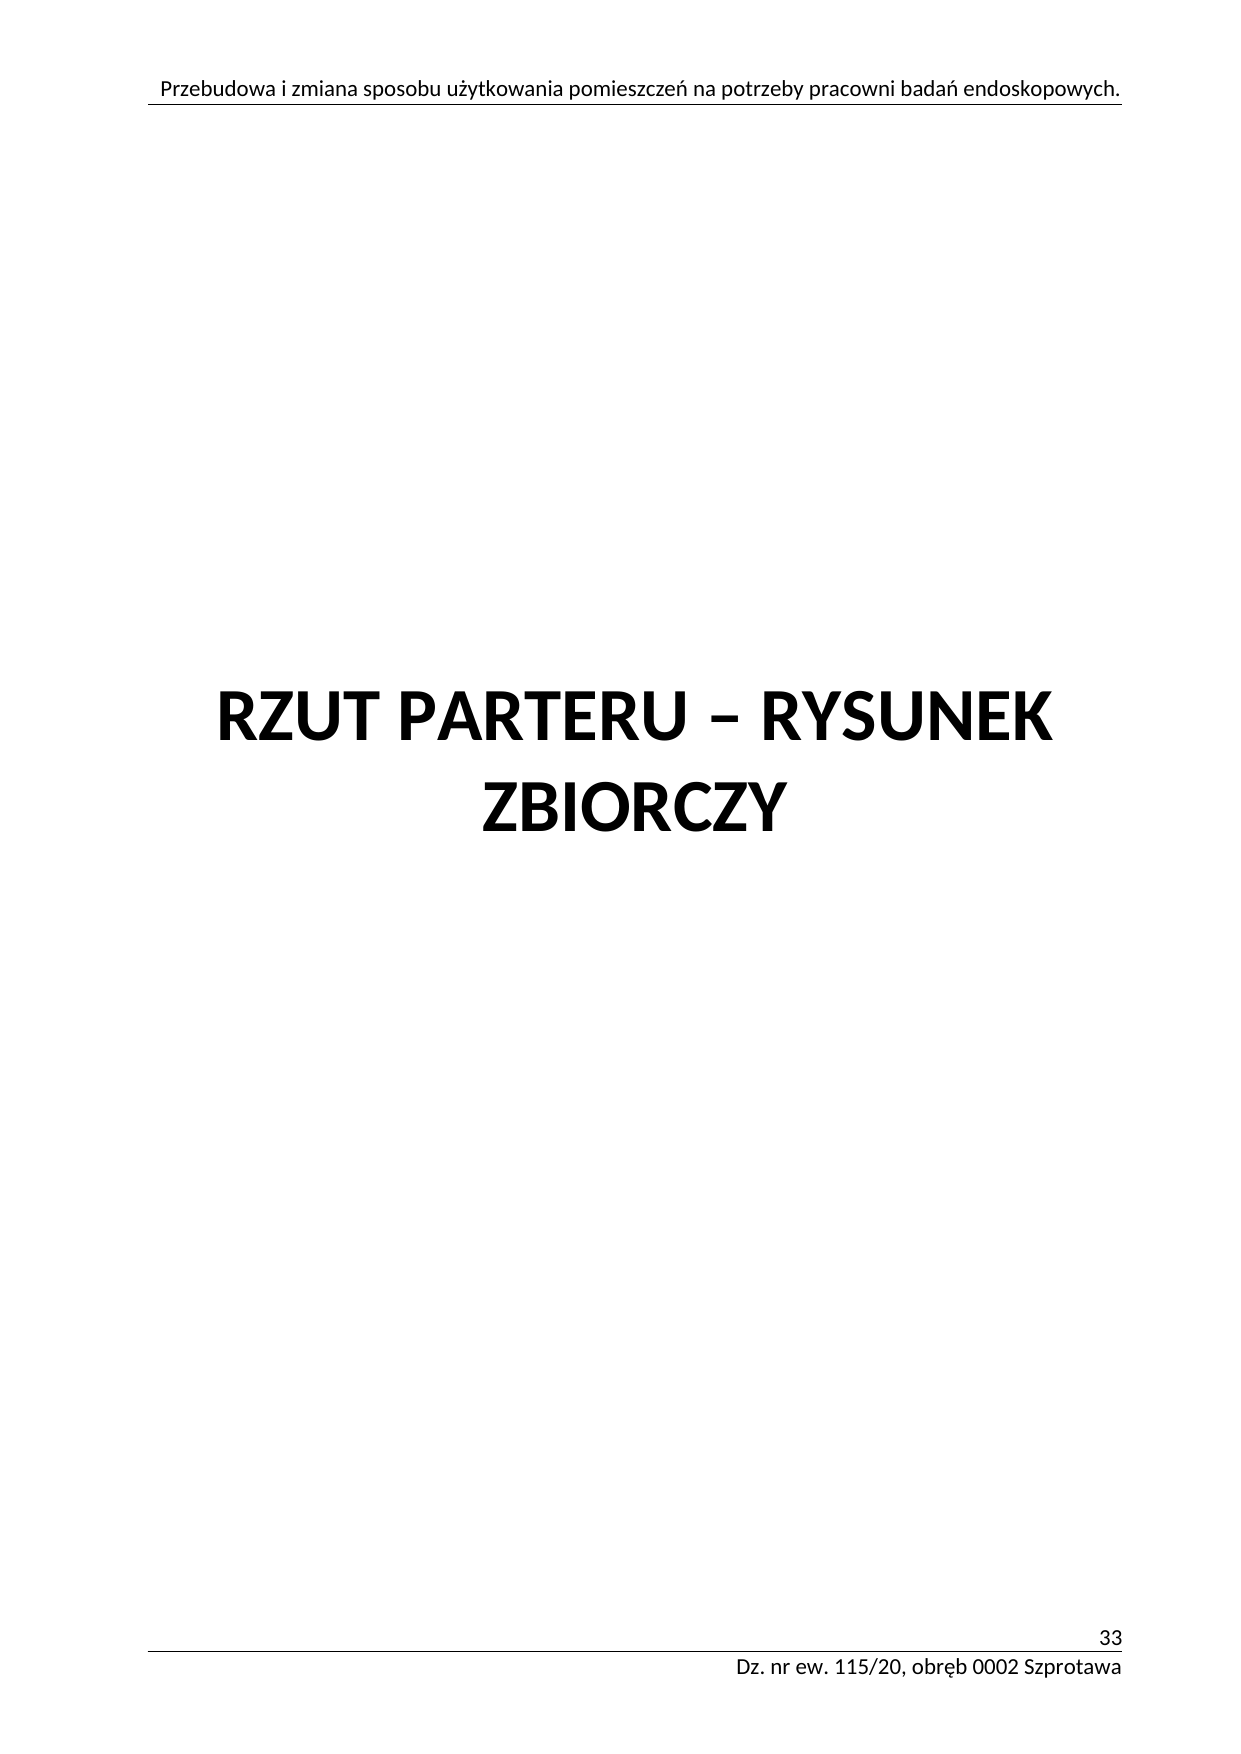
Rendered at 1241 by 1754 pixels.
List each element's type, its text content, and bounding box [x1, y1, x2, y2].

text RZUT PARTERU – RYSUNEK ZBIORCZY [148, 667, 1122, 851]
